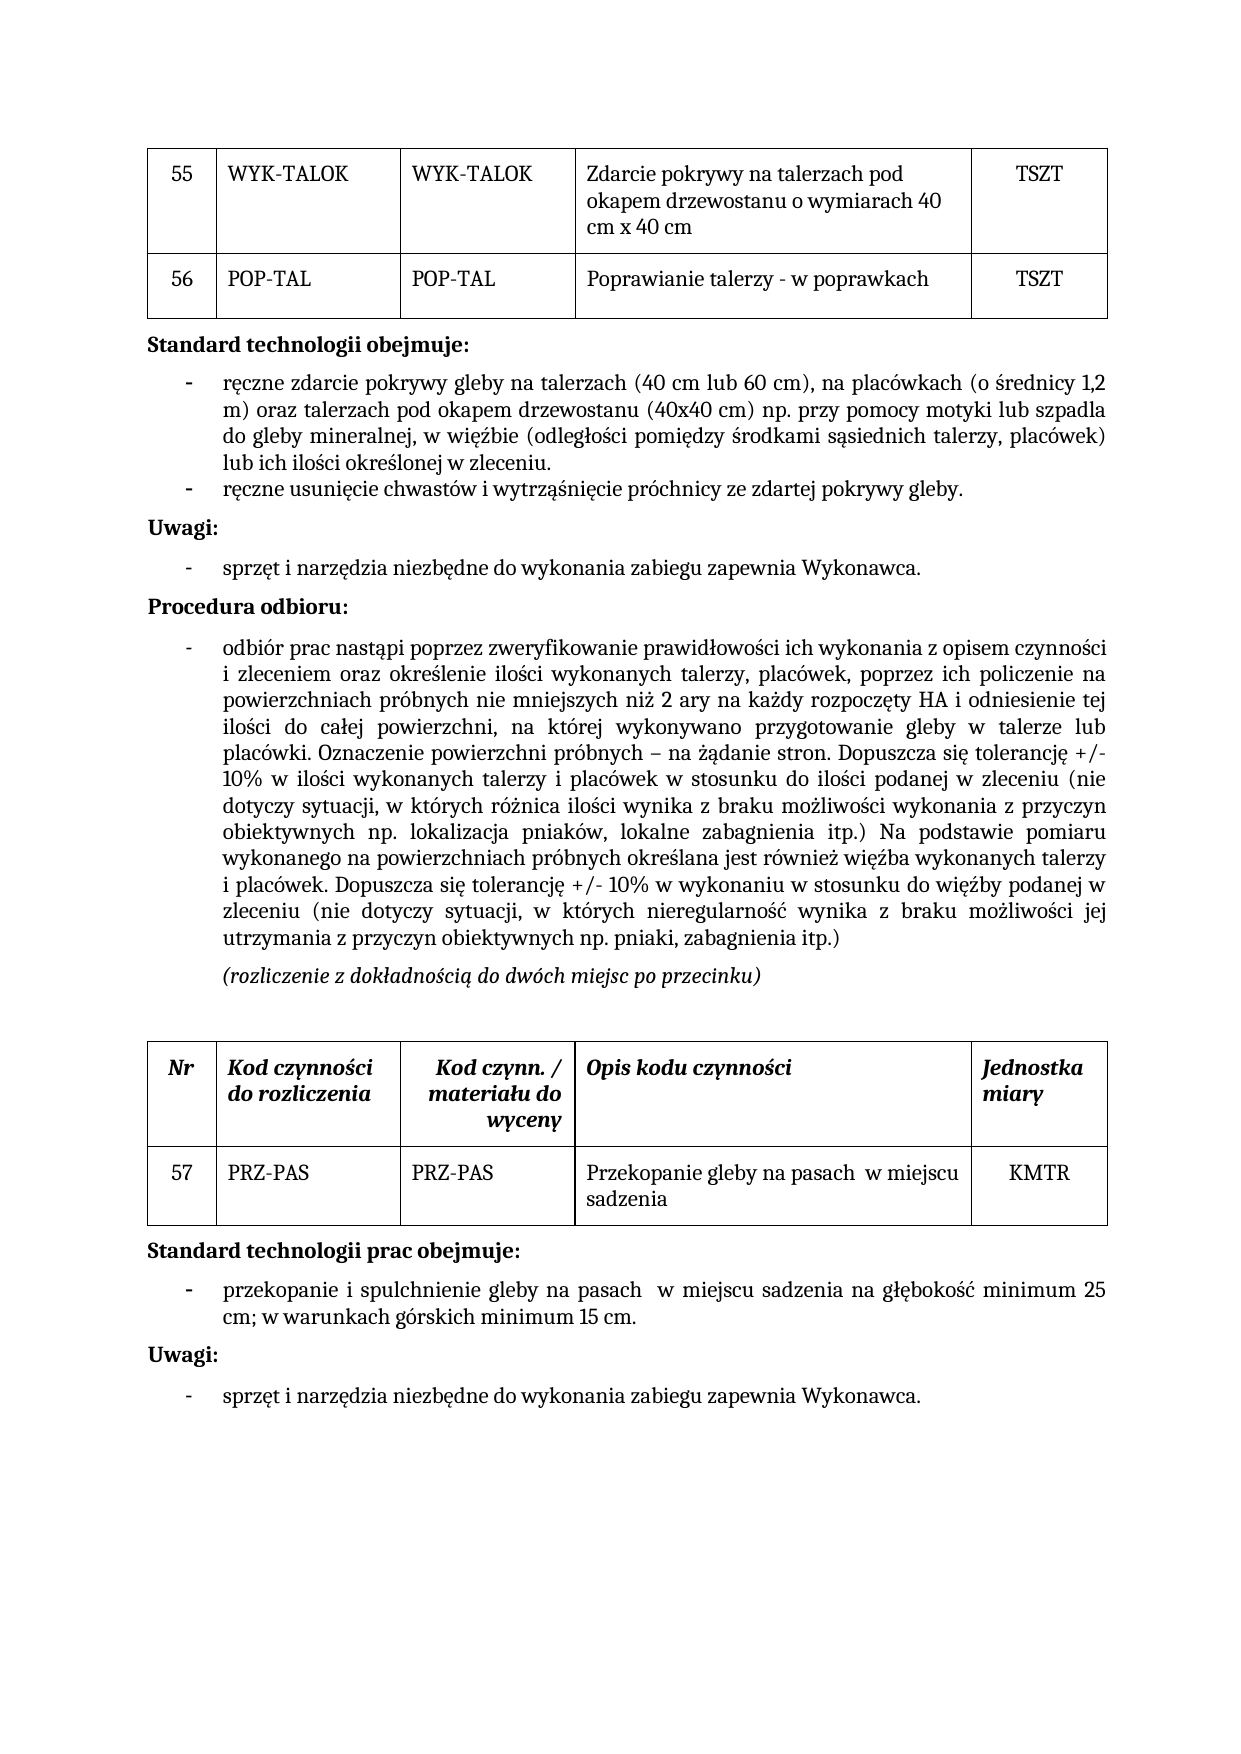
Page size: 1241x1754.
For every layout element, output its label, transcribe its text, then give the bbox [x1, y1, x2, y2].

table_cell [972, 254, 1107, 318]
text Uwagi: [148, 1342, 1107, 1369]
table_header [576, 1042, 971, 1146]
list ręczne zdarcie pokrywy gleby na talerzach (40 cm lub 60 cm), na placówkach (o średnicy 1,2 m) oraz talerzach pod okapem drzewostanu (40x40 cm) np. przy pomocy motyki lub szpadla do gleby mineralnej, w więźbie (odległości pomiędzy środkami sąsiednich talerzy, placówek) lub ich ilości określonej w zleceniu. [185, 370, 1107, 476]
text Standard technologii prac obejmuje: [148, 1238, 1107, 1264]
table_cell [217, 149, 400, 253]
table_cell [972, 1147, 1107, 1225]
text Uwagi: [148, 514, 1107, 541]
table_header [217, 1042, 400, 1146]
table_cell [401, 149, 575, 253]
list ręczne usunięcie chwastów i wytrząśnięcie próchnicy ze zdartej pokrywy gleby. [185, 476, 1107, 502]
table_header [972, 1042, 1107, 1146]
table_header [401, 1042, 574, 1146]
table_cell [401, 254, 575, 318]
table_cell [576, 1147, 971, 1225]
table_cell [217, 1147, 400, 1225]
text (rozliczenie z dokładnością do dwóch miejsc po przecinku) [148, 963, 1107, 989]
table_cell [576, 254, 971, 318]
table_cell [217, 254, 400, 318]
list sprzęt i narzędzia niezbędne do wykonania zabiegu zapewnia Wykonawca. [185, 553, 1107, 581]
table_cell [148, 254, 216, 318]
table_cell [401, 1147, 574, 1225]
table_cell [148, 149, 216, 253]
list przekopanie i spulchnienie gleby na pasach w miejscu sadzenia na głębokość minimum 25 cm; w warunkach górskich minimum 15 cm. [185, 1277, 1107, 1330]
text Procedura odbioru: [148, 594, 1107, 620]
list sprzęt i narzędzia niezbędne do wykonania zabiegu zapewnia Wykonawca. [185, 1381, 1107, 1409]
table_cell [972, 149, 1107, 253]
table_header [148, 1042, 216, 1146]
list odbiór prac nastąpi poprzez zweryfikowanie prawidłowości ich wykonania z opisem czynności i zleceniem oraz określenie ilości wykonanych talerzy, placówek, poprzez ich policzenie na powierzchniach próbnych nie mniejszych niż 2 ary na każdy rozpoczęty HA i odniesienie tej ilości do całej powierzchni, na której wykonywano przygotowanie gleby w talerze lub placówki. Oznaczenie powierzchni próbnych – na żądanie stron. Dopuszcza się tolerancję +/- 10% w ilości wykonanych talerzy i placówek w stosunku do ilości podanej w zleceniu (nie dotyczy sytuacji, w których różnica ilości wynika z braku możliwości wykonania z przyczyn obiektywnych np. lokalizacja pniaków, lokalne zabagnienia itp.) Na podstawie pomiaru wykonanego na powierzchniach próbnych określana jest również więźba wykonanych talerzy i placówek. Dopuszcza się tolerancję +/- 10% w wykonaniu w stosunku do więźby podanej w zleceniu (nie dotyczy sytuacji, w których nieregularność wynika z braku możliwości jej utrzymania z przyczyn obiektywnych np. pniaki, zabagnienia itp.) [185, 633, 1107, 951]
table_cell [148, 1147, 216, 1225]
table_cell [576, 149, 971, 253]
text Standard technologii obejmuje: [148, 331, 1107, 358]
